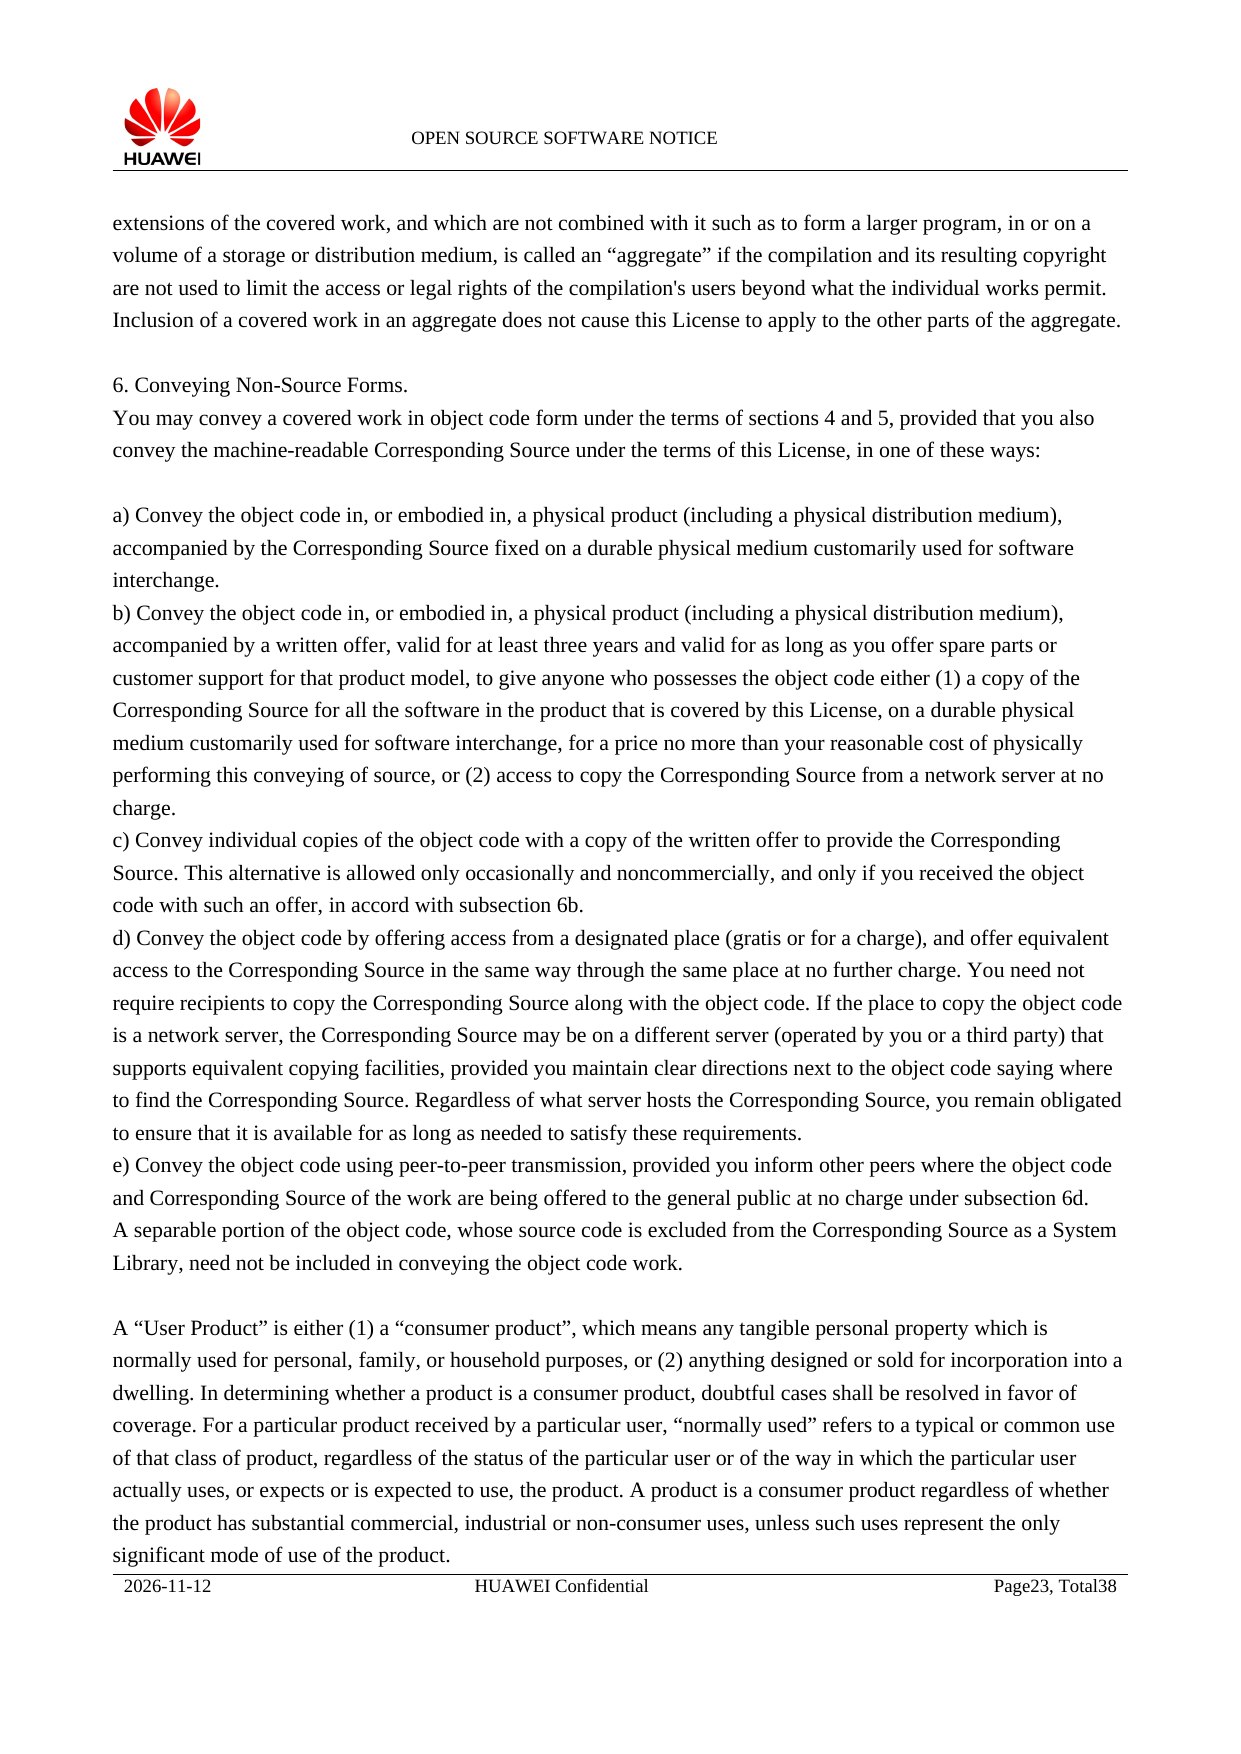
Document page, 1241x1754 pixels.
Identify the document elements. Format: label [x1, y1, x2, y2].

picture [124, 88, 201, 165]
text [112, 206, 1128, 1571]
